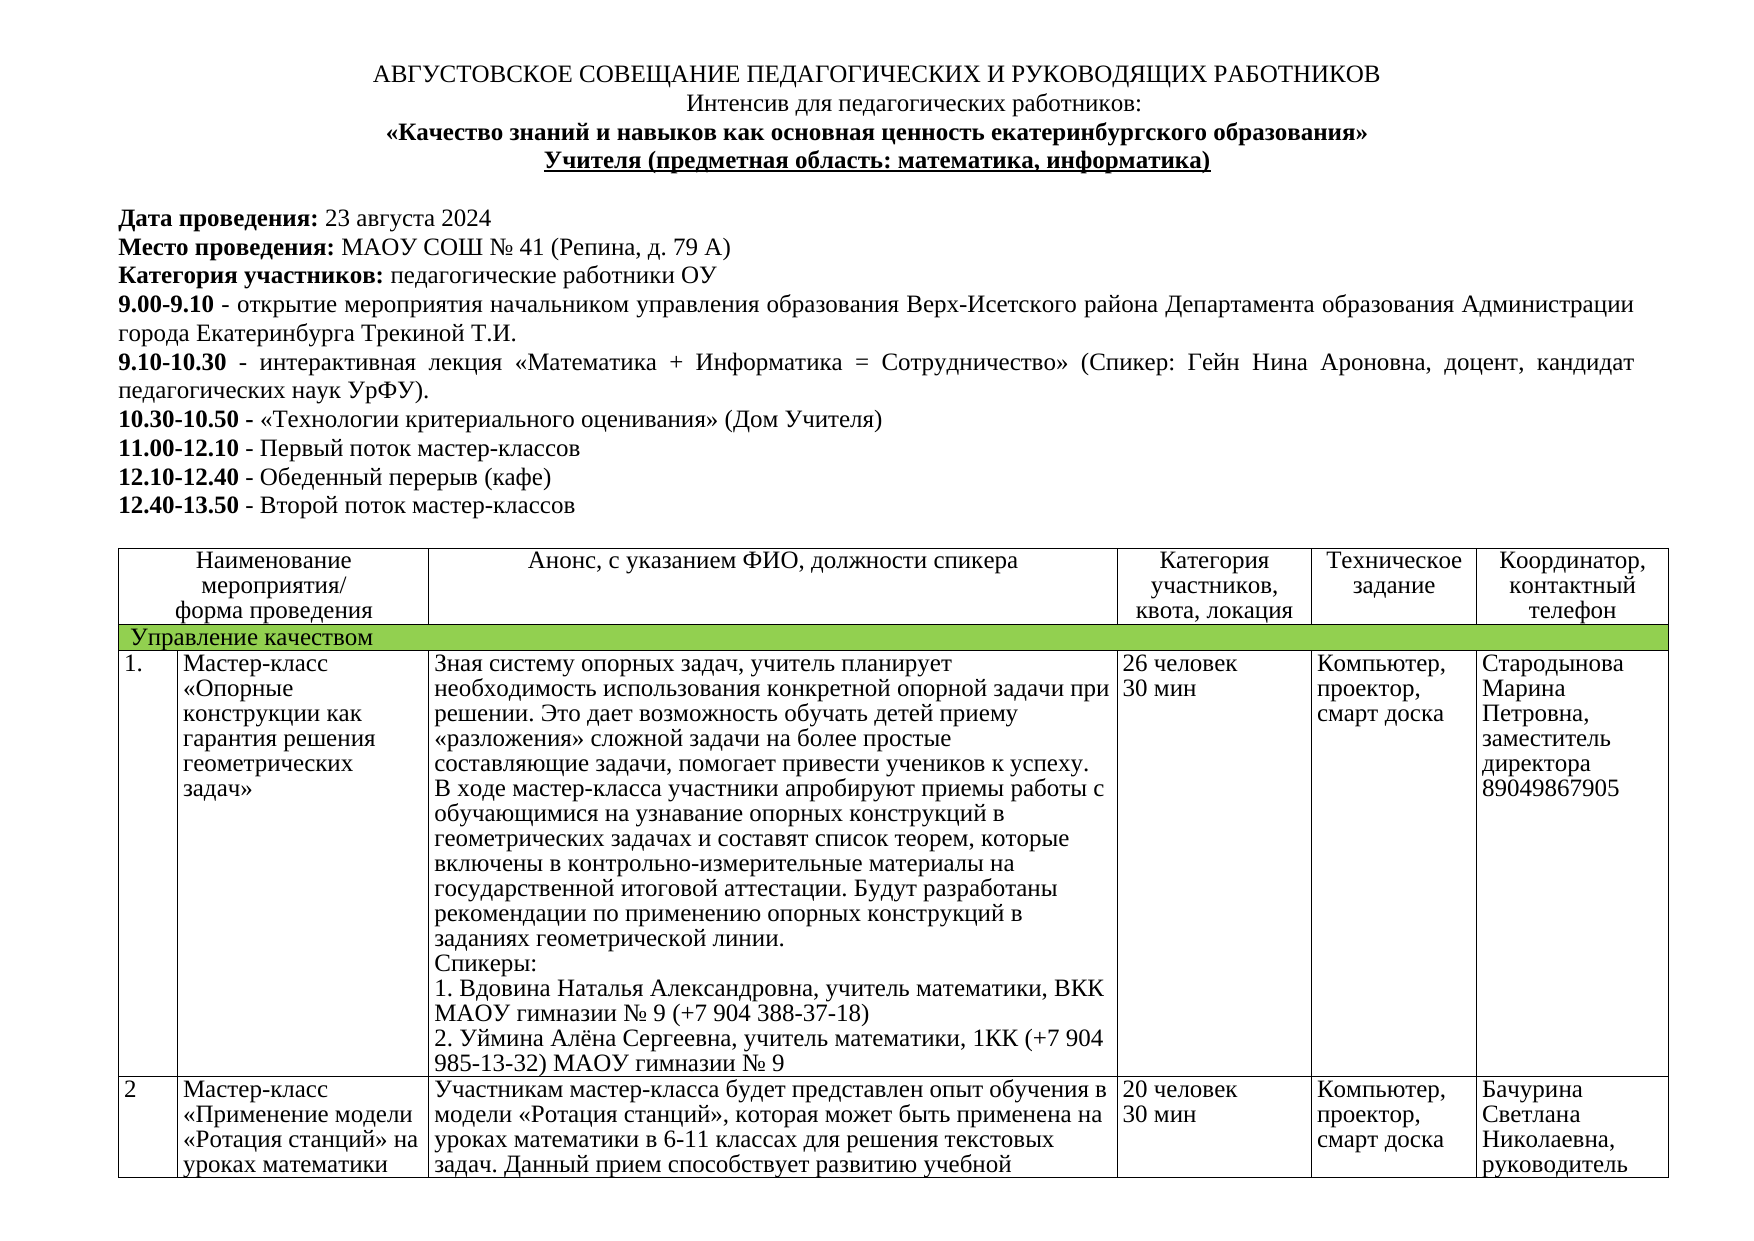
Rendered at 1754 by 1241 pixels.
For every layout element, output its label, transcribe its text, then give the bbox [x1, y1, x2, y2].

table_cell Стародынова Марина Петровна, заместитель директора 89049867905 [1477, 651, 1668, 1076]
table_cell Зная систему опорных задач, учитель планирует необходимость использования конкретной опорной задачи при решении. Это дает возможность обучать детей приему «разложения» сложной задачи на более простые составляющие задачи, помогает привести учеников к успеху. В ходе мастер-класса участники апробируют приемы работы с обучающимися на узнавание опорных конструкций в геометрических задачах и составят список теорем, которые включены в контрольно-измерительные материалы на государственной итоговой аттестации. Будут разработаны рекомендации по применению опорных конструкций в заданиях геометрической линии. Спикеры: 1. Вдовина Наталья Александровна, учитель математики, ВКК МАОУ гимназии № 9 (+7 904 388-37-18) 2. Уймина Алёна Сергеевна, учитель математики, 1КК (+7 904 985-13-32) МАОУ гимназии № 9 [429, 651, 1117, 1076]
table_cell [1312, 1077, 1476, 1177]
text 12.10-12.40 - Обеденный перерыв (кафе) [118, 462, 1636, 490]
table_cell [429, 1077, 1117, 1177]
table_header Анонс, с указанием ФИО, должности спикера [429, 549, 1117, 624]
text 10.30-10.50 - «Технологии критериального оценивания» (Дом Учителя) [118, 404, 1636, 433]
table_cell 1. [119, 651, 177, 1076]
table_header Техническое задание [1312, 549, 1476, 624]
text Учителя (предметная область: математика, информатика) [118, 145, 1636, 174]
table_header Координатор, контактный телефон [1477, 549, 1668, 624]
table_cell 2 [119, 1077, 177, 1177]
text Дата проведения: 23 августа 2024 [118, 203, 1636, 232]
table_cell Компьютер, проектор, смарт доска [1312, 651, 1476, 1076]
table_header Категория участников, квота, локация [1118, 549, 1311, 624]
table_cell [178, 1077, 428, 1177]
text 9.00-9.10 - открытие мероприятия начальником управления образования Верх-Исетского района Департамента образования Администрации города Екатеринбурга Трекиной Т.И. [118, 289, 1636, 347]
table_cell Мастер-класс «Опорные конструкции как гарантия решения геометрических задач» [178, 651, 428, 1076]
table_cell Управление качеством [119, 625, 1668, 650]
text Категория участников: педагогические работники ОУ [118, 260, 1636, 289]
table_cell 20 человек 30 мин [1118, 1077, 1311, 1177]
text Место проведения: МАОУ СОШ № 41 (Репина, д. 79 А) [118, 232, 1636, 260]
text Интенсив для педагогических работников: «Качество знаний и навыков как основная ценность екатеринбургского образования» [118, 88, 1636, 145]
table_header Наименование мероприятия/ форма проведения [119, 549, 428, 624]
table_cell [1477, 1077, 1668, 1177]
text 11.00-12.10 - Первый поток мастер-классов [118, 433, 1636, 462]
table_cell 26 человек 30 мин [1118, 651, 1311, 1076]
text 9.10-10.30 - интерактивная лекция «Математика + Информатика = Сотрудничество» (Спикер: Гейн Нина Ароновна, доцент, кандидат педагогических наук УрФУ). [118, 347, 1636, 404]
text 12.40-13.50 - Второй поток мастер-классов [118, 490, 1636, 519]
text Августовское совещание педагогических и руководящих работников [118, 59, 1636, 88]
